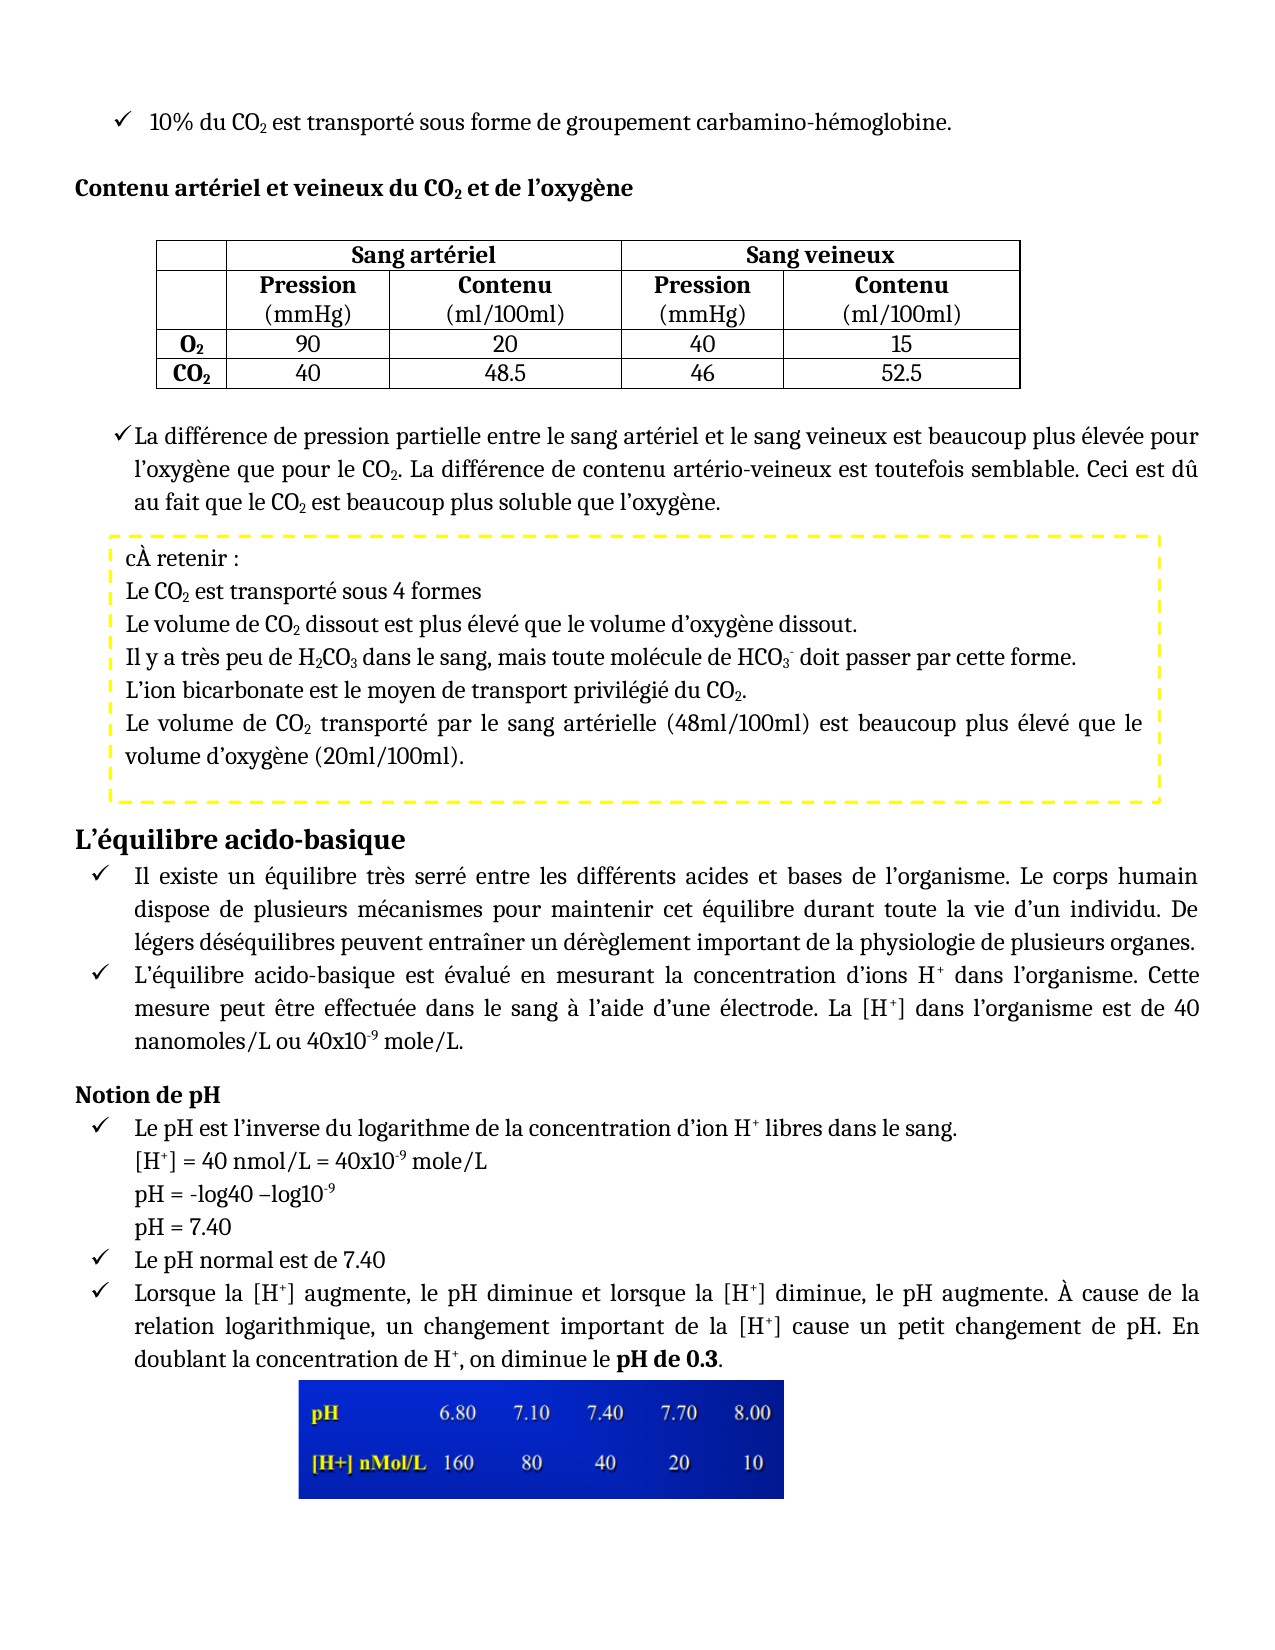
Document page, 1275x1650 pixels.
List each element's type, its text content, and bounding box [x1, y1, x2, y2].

table_header [157, 241, 226, 270]
list Le pH est l’inverse du logarithme de la concentration d’ion H+ libres dans le sang. [90, 1114, 1200, 1143]
list Le pH normal est de 7.40 [90, 1246, 1200, 1275]
table_cell Contenu (ml/100ml) [784, 271, 1019, 328]
table_cell 15 [784, 330, 1019, 358]
table_cell O2 [157, 330, 226, 358]
table_cell Contenu (ml/100ml) [390, 271, 621, 328]
table_cell 20 [390, 330, 621, 358]
table_cell [157, 271, 226, 328]
list L’équilibre acido-basique est évalué en mesurant la concentration d’ions H+ dans l’organisme. Cette mesure peut être effectuée dans le sang à l’aide d’une électrode. La [H+] dans l’organisme est de 40 nanomoles/L ou 40x10-9 mole/L. [90, 961, 1200, 1056]
table_cell Pression (mmHg) [227, 271, 389, 328]
list Il existe un équilibre très serré entre les différents acides et bases de l’organisme. Le corps humain dispose de plusieurs mécanismes pour maintenir cet équilibre durant toute la vie d’un individu. De légers déséquilibres peuvent entraîner un dérèglement important de la physiologie de plusieurs organes. [90, 862, 1200, 957]
table_cell 90 [227, 330, 389, 358]
list La différence de pression partielle entre le sang artériel et le sang veineux est beaucoup plus élevée pour l’oxygène que pour le CO2. La différence de contenu artério-veineux est toutefois semblable. Ceci est dû au fait que le CO2 est beaucoup plus soluble que l’oxygène. [112, 422, 1200, 517]
table_cell 48.5 [390, 359, 621, 388]
list Lorsque la [H+] augmente, le pH diminue et lorsque la [H+] diminue, le pH augmente. À cause de la relation logarithmique, un changement important de la [H+] cause un petit changement de pH. En doublant la concentration de H+, on diminue le pH de 0.3. [90, 1279, 1200, 1374]
list 10% du CO2 est transporté sous forme de groupement carbamino-hémoglobine. [112, 108, 1200, 137]
table_header Sang veineux [622, 241, 1019, 270]
list [H+] = 40 nmol/L = 40x10-9 mole/L [134, 1147, 1200, 1176]
table_cell 46 [622, 359, 783, 388]
table_cell Pression (mmHg) [622, 271, 783, 328]
picture [298, 1380, 784, 1499]
list pH = -log40 –log10-9 [134, 1180, 1200, 1209]
table_cell 52.5 [784, 359, 1019, 388]
text L’équilibre acido-basique [75, 823, 1200, 857]
table_header Sang artériel [227, 241, 621, 270]
table_cell CO2 [157, 359, 226, 388]
text Notion de pH [75, 1081, 1200, 1110]
text Contenu artériel et veineux du CO2 et de l’oxygène [75, 174, 1200, 203]
list pH = 7.40 [134, 1213, 1200, 1242]
table_cell 40 [227, 359, 389, 388]
table_cell 40 [622, 330, 783, 358]
